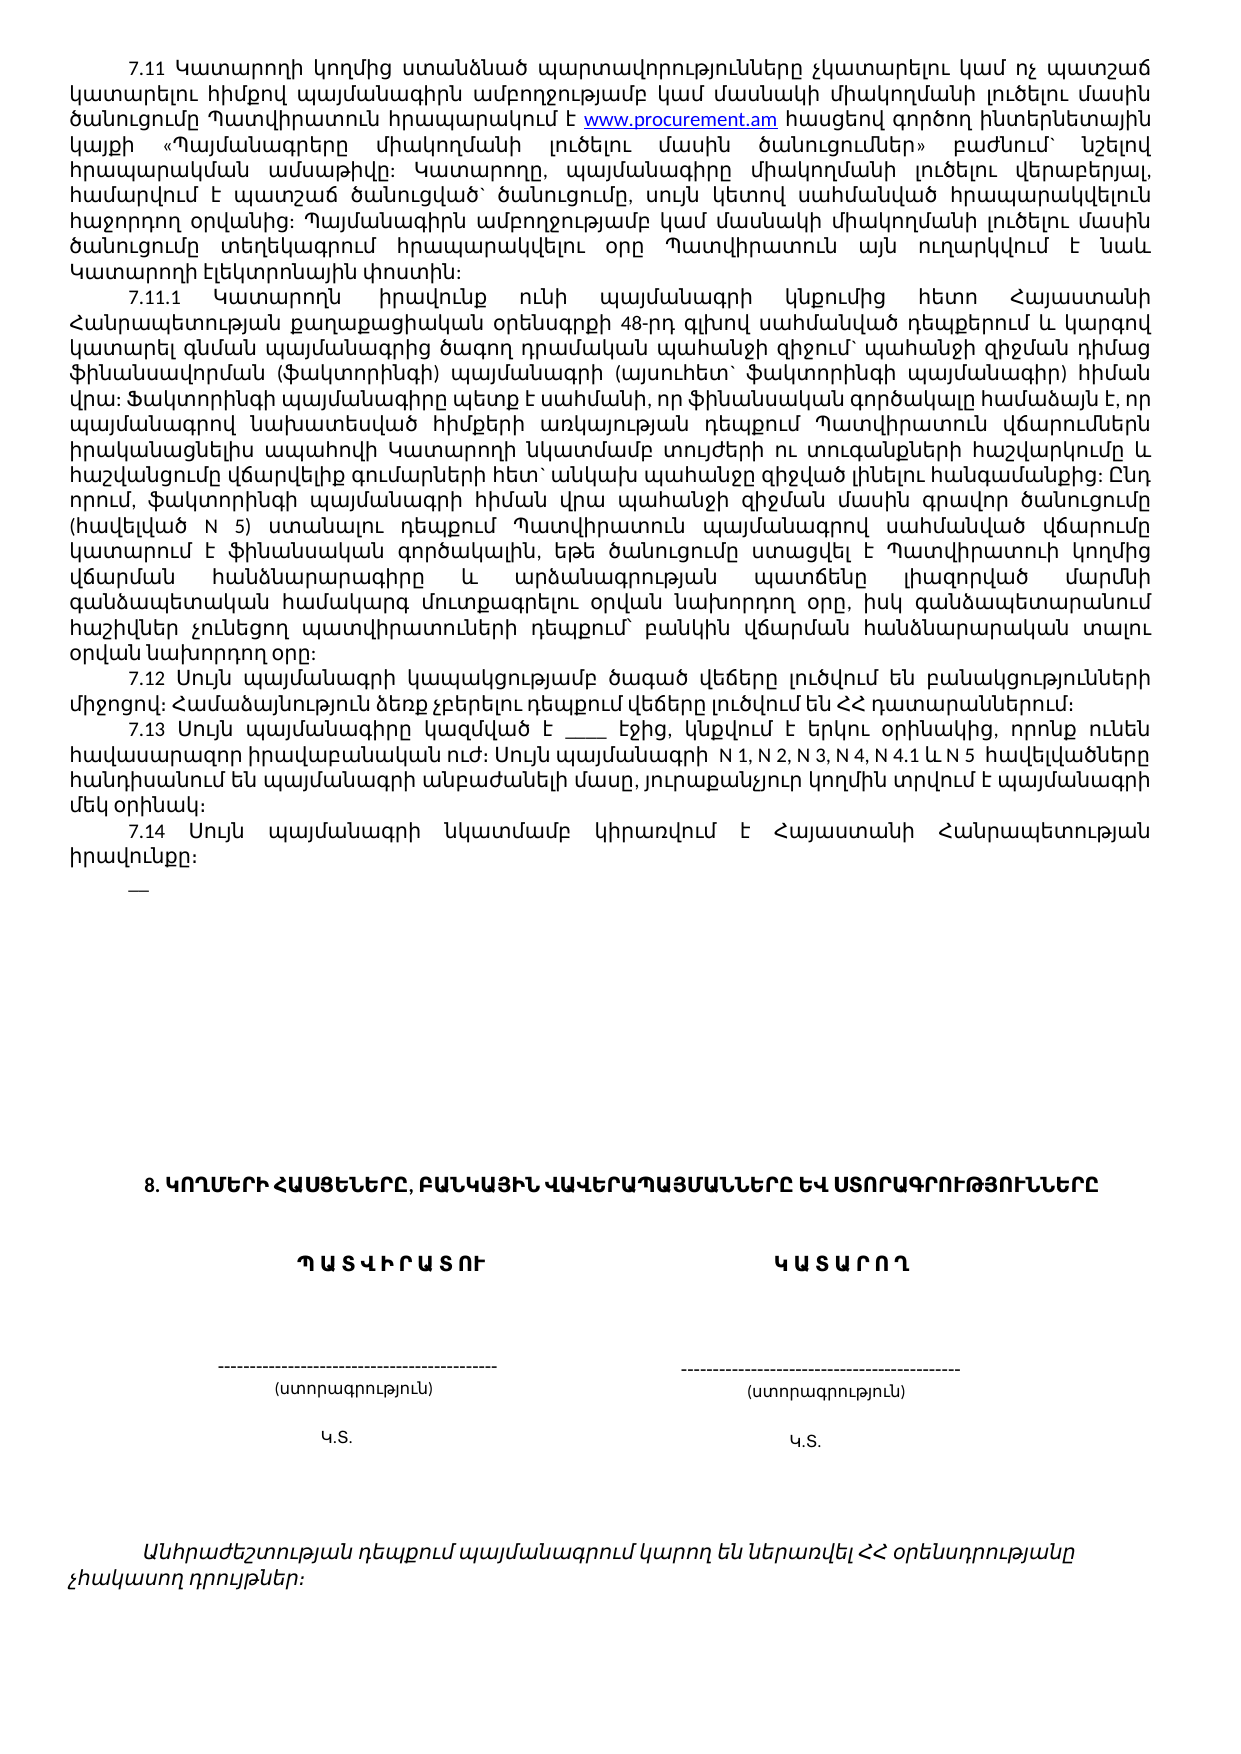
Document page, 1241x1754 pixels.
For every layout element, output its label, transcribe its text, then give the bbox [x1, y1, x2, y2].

text 7.11 Կատարողի կողմից ստանձնած պարտավորությունները չկատարելու կամ ոչ պատշաճ կատարելու հիմքով պայմանագիրն ամբողջությամբ կամ մասնակի միակողմանի լուծելու մասին ծանուցումը Պատվիրատուն հրապարակում է www.procurement.am հասցեով գործող ինտերնետային կայքի «Պայմանագրերը միակողմանի լուծելու մասին ծանուցումներ» բաժնում` նշելով հրապարակման ամսաթիվը: Կատարողը, պայմանագիրը միակողմանի լուծելու վերաբերյալ, համարվում է պատշաճ ծանուցված` ծանուցումը, սույն կետով սահմանված հրապարակվելուն հաջորդող օրվանից: Պայմանագիրն ամբողջությամբ կամ մասնակի միակողմանի լուծելու մասին ծանուցումը տեղեկագրում հրապարակվելու օրը Պատվիրատուն այն ուղարկվում է նաև Կատարողի էլեկտրոնային փոստին: [69, 56, 1152, 284]
text Անհրաժեշտության դեպքում պայմանագրում կարող են ներառվել ՀՀ օրենսդրությանը չհակասող դրույթներ։ [69, 1539, 1152, 1590]
text 7.11.1 Կատարողն իրավունք ունի պայմանագրի կնքումից հետո Հայաստանի Հանրապետության քաղաքացիական օրենսգրքի 48-րդ գլխով սահմանված դեպքերում և կարգով կատարել գնման պայմանագրից ծագող դրամական պահանջի զիջում` պահանջի զիջման դիմաց ֆինանսավորման (ֆակտորինգի) պայմանագրի (այսուհետ` ֆակտորինգի պայմանագիր) հիման վրա: Ֆակտորինգի պայմանագիրը պետք է սահմանի, որ ֆինանսական գործակալը համաձայն է, որ պայմանագրով նախատեսված հիմքերի առկայության դեպքում Պատվիրատուն վճարումներն իրականացնելիս ապահովի Կատարողի նկատմամբ տույժերի ու տուգանքների հաշվարկումը և հաշվանցումը վճարվելիք գումարների հետ` անկախ պահանջը զիջված լինելու հանգամանքից: Ընդ որում, ֆակտորինգի պայմանագրի հիման վրա պահանջի զիջման մասին գրավոր ծանուցումը (հավելված N 5) ստանալու դեպքում Պատվիրատուն պայմանագրով սահմանված վճարումը կատարում է ֆինանսական գործակալին, եթե ծանուցումը ստացվել է Պատվիրատուի կողմից վճարման հանձնարարագիրը և արձանագրության պատճենը լիազորված մարմնի գանձապետական համակարգ մուտքագրելու օրվան նախորդող օրը, իսկ գանձապետարանում հաշիվներ չունեցող պատվիրատուների դեպքում՝ բանկին վճարման հանձնարարական տալու օրվան նախորդող օրը: [69, 284, 1152, 666]
text 7.13 Սույն պայմանագիրը կազմված է ____ էջից, կնքվում է երկու օրինակից, որոնք ունեն հավասարազոր իրավաբանական ուժ։ Սույն պայմանագրի N 1, N 2, N 3, N 4, N 4.1 և N 5 հավելվածները հանդիսանում են պայմանագրի անբաժանելի մասը, յուրաքանչյուր կողմին տրվում է պայմանագրի մեկ օրինակ։ [69, 716, 1152, 818]
text __ [69, 869, 1152, 894]
text 8. ԿՈՂՄԵՐԻ ՀԱՍՑԵՆԵՐԸ, ԲԱՆԿԱՅԻՆ ՎԱՎԵՐԱՊԱՅՄԱՆՆԵՐԸ ԵՎ ՍՏՈՐԱԳՐՈՒԹՅՈՒՆՆԵՐԸ [69, 1172, 1152, 1197]
table_header Պ Ա Տ Վ Ի Ր Ա Տ ՈՒ -------------------------------------------- (ստորագրություն) Կ.Տ. [155, 1251, 627, 1514]
table_header Կ Ա Տ Ա Ր Ո Ղ -------------------------------------------- (ստորագրություն) Կ.Տ. [627, 1251, 1056, 1514]
text 7.14 Սույն պայմանագրի նկատմամբ կիրառվում է Հայաստանի Հանրապետության իրավունքը։ [69, 818, 1152, 869]
text 7.12 Սույն պայմանագրի կապակցությամբ ծագած վեճերը լուծվում են բանակցությունների միջոցով։ Համաձայնություն ձեռք չբերելու դեպքում վեճերը լուծվում են ՀՀ դատարաններում։ [69, 666, 1152, 716]
